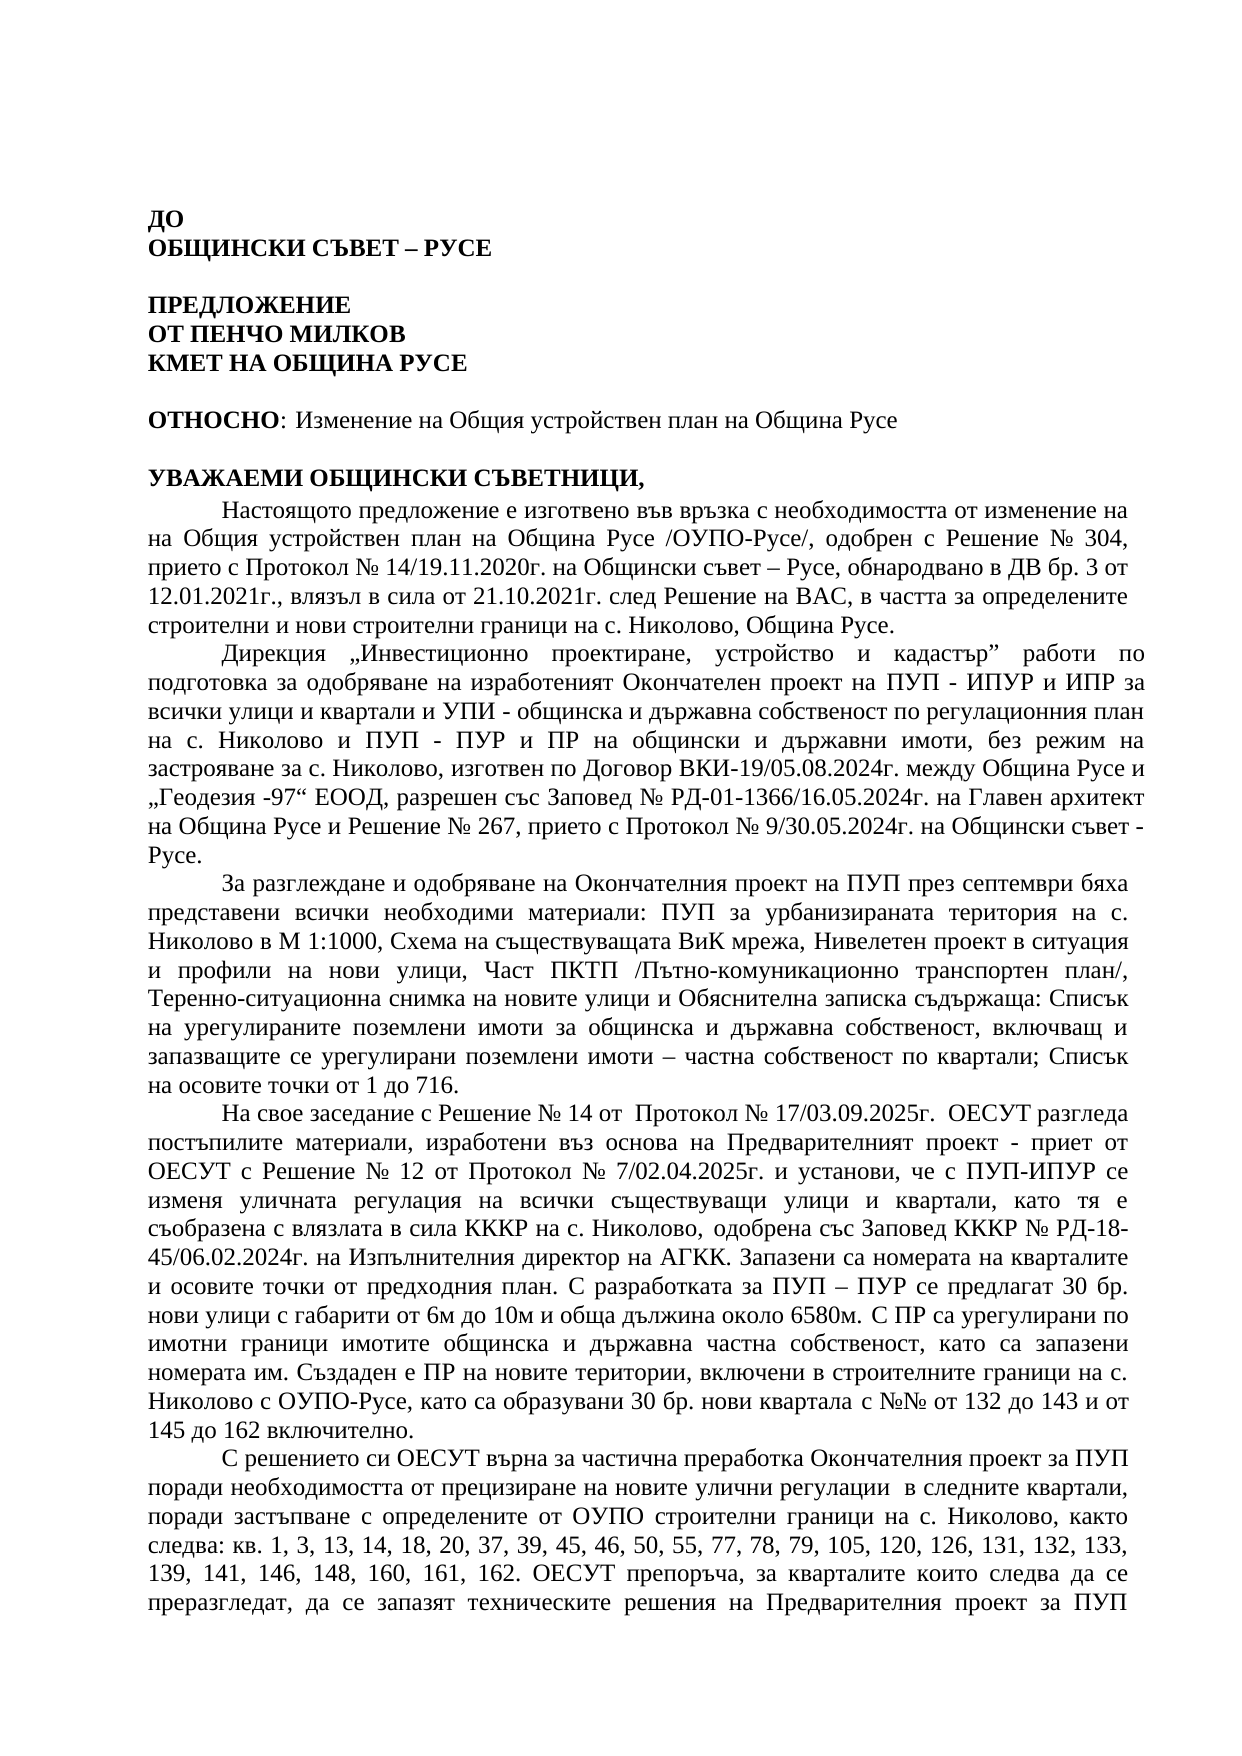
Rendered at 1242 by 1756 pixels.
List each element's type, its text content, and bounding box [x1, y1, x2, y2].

text ОТНОСНО: Изменение на Общия устройствен план на Община Русе [148, 406, 1129, 434]
subtitle ПРЕДЛОЖЕНИЕ [148, 291, 1145, 319]
text КМЕТ НА ОБЩИНА РУСЕ [148, 348, 1129, 377]
text ОБЩИНСКИ СЪВЕТ – РУСЕ [148, 233, 1129, 262]
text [148, 1443, 1129, 1616]
text За разглеждане и одобряване на Окончателния проект на ПУП през септември бяха представени всички необходими материали: ПУП за урбанизираната територия на с. Николово в М 1:1000, Схема на съществуващата ВиК мрежа, Нивелетен проект в ситуация и профили на нови улици, Част ПКТП /Пътно-комуникационно транспортен план/, Теренно-ситуационна снимка на новите улици и Обяснителна записка съдържаща: Списък на урегулираните поземлени имоти за общинска и държавна собственост, включващ и запазващите се урегулирани поземлени имоти – частна собственост по квартали; Списък на осовите точки от 1 до 716. [148, 868, 1129, 1098]
text ОТ ПЕНЧО МИЛКОВ [148, 319, 1145, 348]
text ДО [148, 204, 1129, 233]
text УВАЖАЕМИ ОБЩИНСКИ СЪВЕТНИЦИ, [148, 463, 1145, 492]
text Настоящото предложение е изготвено във връзка с необходимостта от изменение на на Общия устройствен план на Община Русе /ОУПО-Русе/, одобрен с Решение № 304, прието с Протокол № 14/19.11.2020г. на Общински съвет – Русе, обнародвано в ДВ бр. 3 от 12.01.2021г., влязъл в сила от 21.10.2021г. след Решение на ВАС, в частта за определените строителни и нови строителни граници на с. Николово, Община Русе. [148, 495, 1129, 638]
text На свое заседание с Решение № 14 от Протокол № 17/03.09.2025г. ОЕСУТ разгледа постъпилите материали, изработени въз основа на Предварителният проект - приет от ОЕСУТ с Решение № 12 от Протокол № 7/02.04.2025г. и установи, че с ПУП-ИПУР се изменя уличната регулация на всички съществуващи улици и квартали, като тя е съобразена с влязлата в сила КККР на с. Николово, одобрена със Заповед КККР № РД-18-45/06.02.2024г. на Изпълнителния директор на АГКК. Запазени са номерата на кварталите и осовите точки от предходния план. С разработката за ПУП – ПУР се предлагат 30 бр. нови улици с габарити от 6м до 10м и обща дължина около 6580м. С ПР са урегулирани по имотни граници имотите общинска и държавна частна собственост, като са запазени номерата им. Създаден е ПР на новите територии, включени в строителните граници на с. Николово с ОУПО-Русе, като са образувани 30 бр. нови квартала с №№ от 132 до 143 и от 145 до 162 включително. [148, 1098, 1129, 1443]
text Дирекция „Инвестиционно проектиране, устройство и кадастър” работи по подготовка за одобряване на изработеният Окончателен проект на ПУП - ИПУР и ИПР за всички улици и квартали и УПИ - общинска и държавна собственост по регулационния план на с. Николово и ПУП - ПУР и ПР на общински и държавни имоти, без режим на застрояване за с. Николово, изготвен по Договор ВКИ-19/05.08.2024г. между Община Русе и „Геодезия -97“ ЕООД, разрешен със Заповед № РД-01-1366/16.05.2024г. на Главен архитект на Община Русе и Решение № 267, прието с Протокол № 9/30.05.2024г. на Общински съвет - Русе. [148, 638, 1145, 868]
